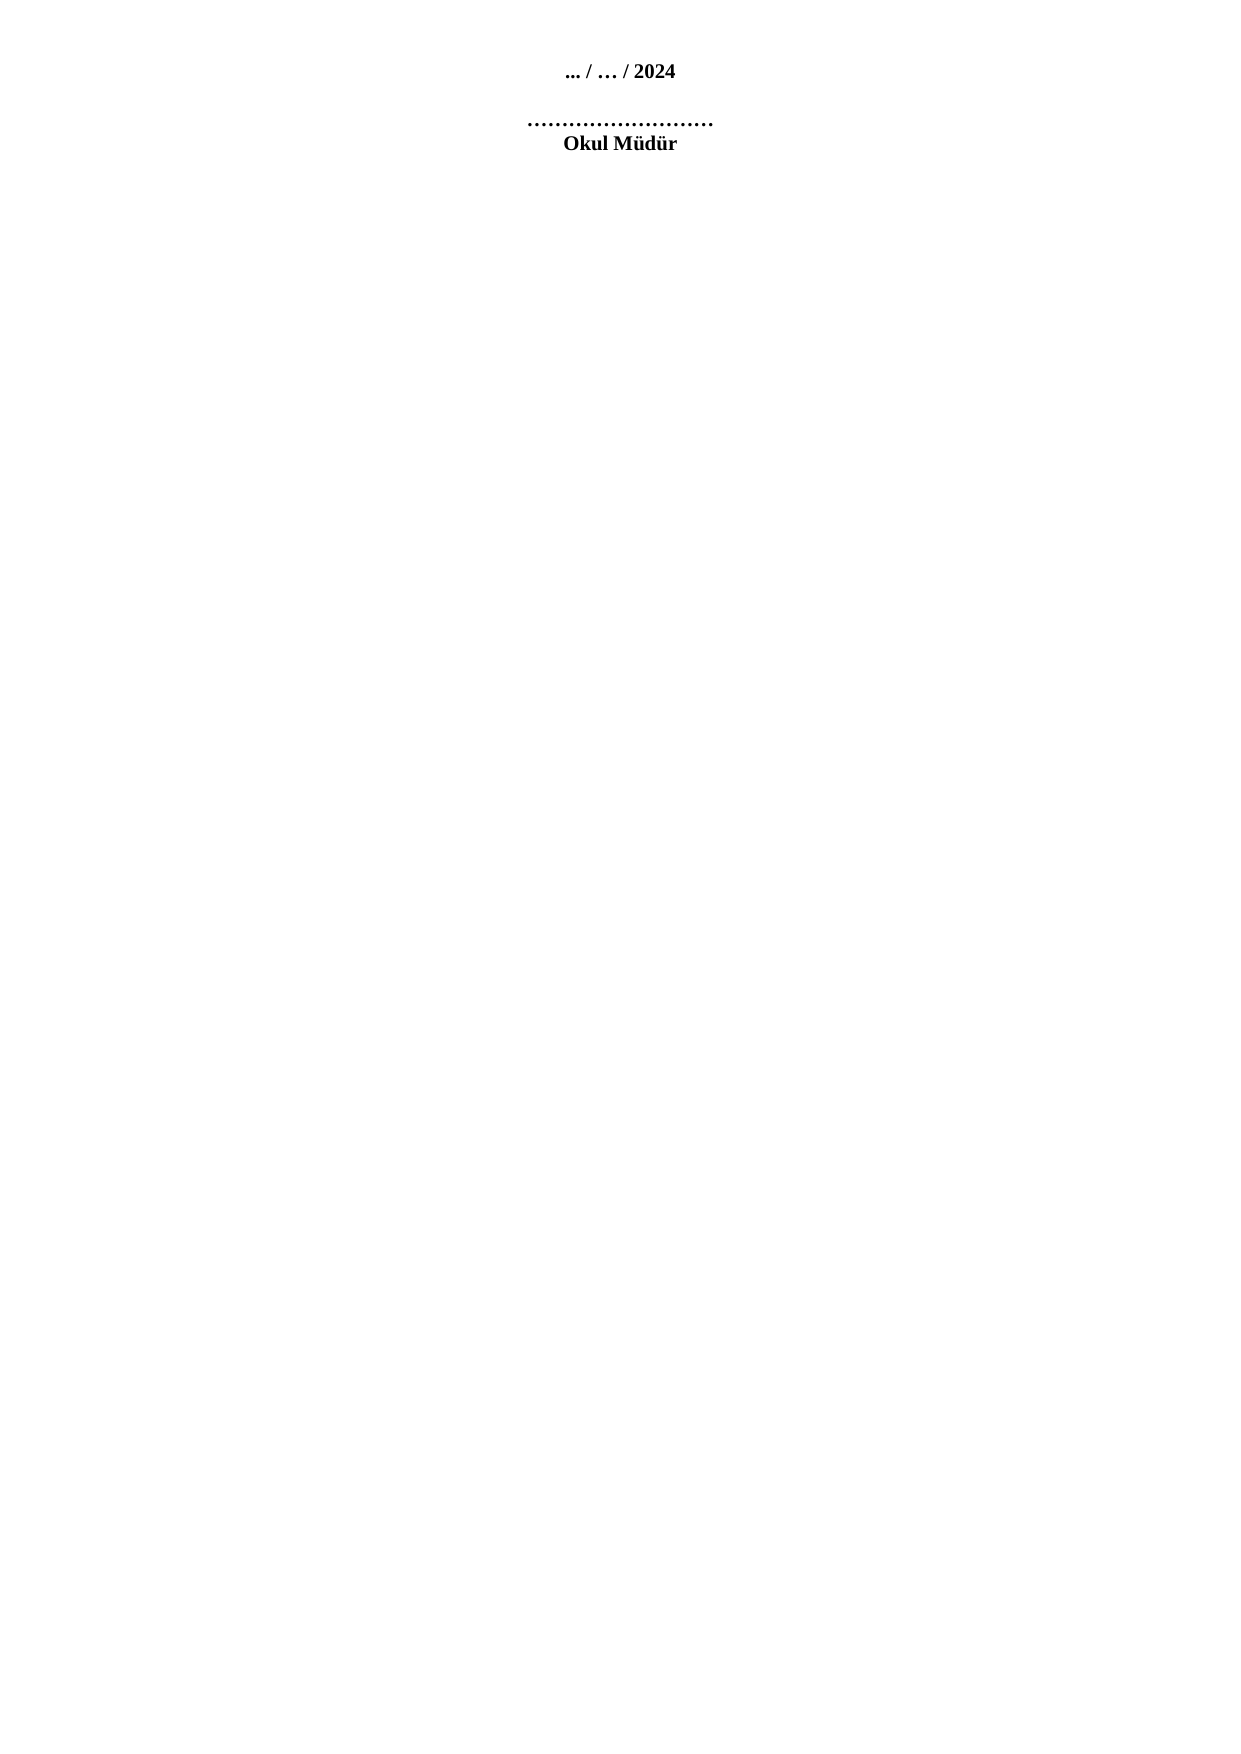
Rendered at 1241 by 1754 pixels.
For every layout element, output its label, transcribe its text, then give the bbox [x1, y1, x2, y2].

text Okul Müdür [148, 131, 1093, 155]
text ……………………… [148, 107, 1093, 131]
text ... / … / 2024 [148, 59, 1093, 83]
